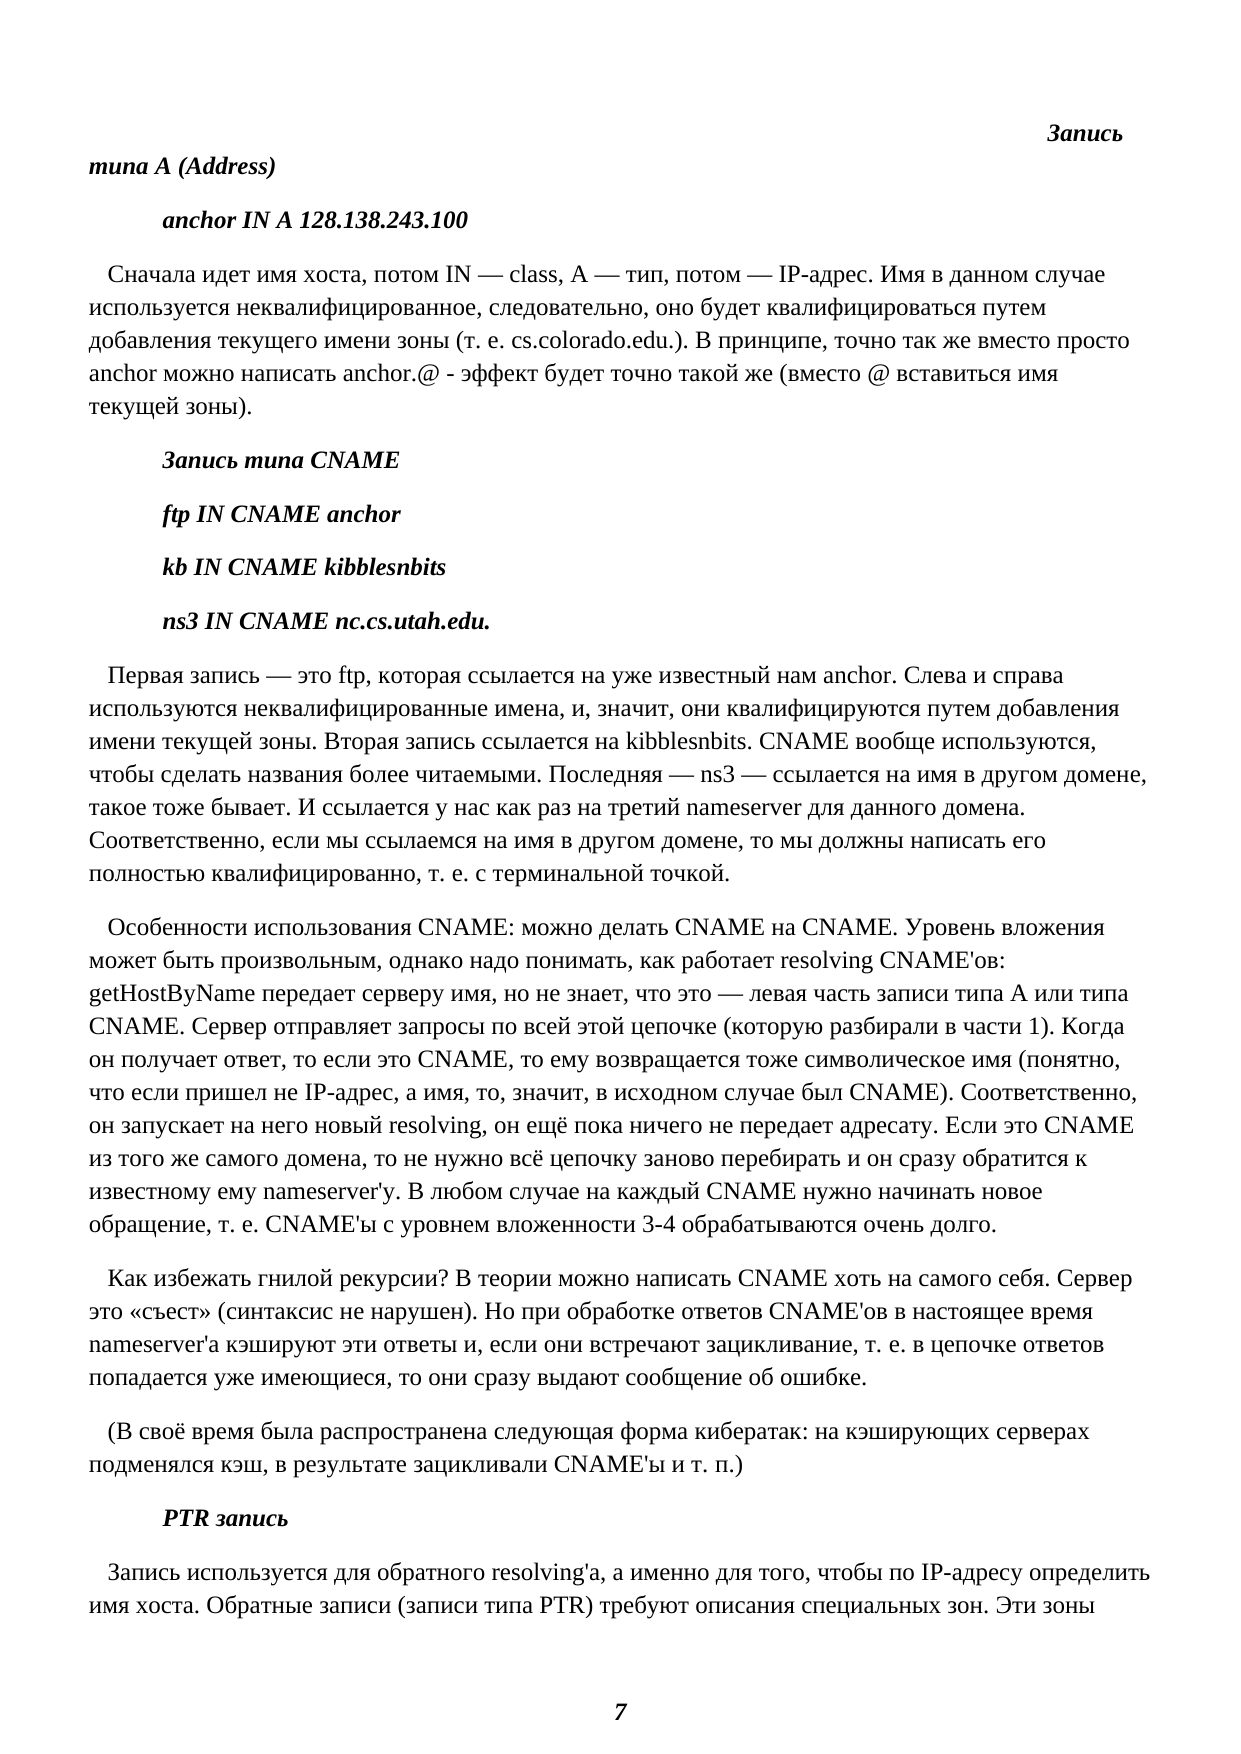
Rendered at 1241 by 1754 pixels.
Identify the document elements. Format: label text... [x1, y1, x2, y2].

text Первая запись — это ftp, которая ссылается на уже известный нам anchor. Слева и справа используются неквалифицированные имена, и, значит, они квалифицируются путем добавления имени текущей зоны. Вторая запись ссылается на kibblesnbits. CNAME вообще используются, чтобы сделать названия более читаемыми. Последняя — ns3 — ссылается на имя в другом домене, такое тоже бывает. И ссылается у нас как раз на третий nameserver для данного домена. Соответственно, если мы ссылаемся на имя в другом домене, то мы должны написать его полностью квалифицированно, т. е. с терминальной точкой. [89, 660, 1152, 887]
text Особенности использования CNAME: можно делать CNAME на CNAME. Уровень вложения может быть произвольным, однако надо понимать, как работает resolving CNAME'ов: getHostByName передает серверу имя, но не знает, что это — левая часть записи типа A или типа CNAME. Сервер отправляет запросы по всей этой цепочке (которую разбирали в части 1). Когда он получает ответ, то если это CNAME, то ему возвращается тоже символическое имя (понятно, что если пришел не IP-адрес, а имя, то, значит, в исходном случае был CNAME). Соответственно, он запускает на него новый resolving, он ещё пока ничего не передает адресату. Если это CNAME из того же самого домена, то не нужно всё цепочку заново перебирать и он сразу обратится к известному ему nameserver'у. В любом случае на каждый CNAME нужно начинать новое обращение, т. е. CNAME'ы с уровнем вложенности 3-4 обрабатываются очень долго. [89, 912, 1152, 1238]
text Сначала идет имя хоста, потом IN — class, A — тип, потом — IP-адрес. Имя в данном случае используется неквалифицированное, следовательно, оно будет квалифицироваться путем добавления текущего имени зоны (т. е. cs.colorado.edu.). В принципе, точно так же вместо просто anchor можно написать anchor.@ - эффект будет точно такой же (вместо @ вставиться имя текущей зоны). [89, 259, 1152, 420]
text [89, 1557, 1152, 1619]
text Как избежать гнилой рекурсии? В теории можно написать CNAME хоть на самого себя. Сервер это «съест» (синтаксис не нарушен). Но при обработке ответов CNAME'ов в настоящее время nameserver'а кэшируют эти ответы и, если они встречают зацикливание, т. е. в цепочке ответов попадается уже имеющиеся, то они сразу выдают сообщение об ошибке. [89, 1263, 1152, 1391]
text (В своё время была распространена следующая форма кибератак: на кэширующих серверах подменялся кэш, в результате зацикливали CNAME'ы и т. п.) [89, 1416, 1152, 1478]
text Запись типа A (Address) [89, 118, 1152, 180]
text PTR запись [89, 1503, 1152, 1532]
text ftp IN CNAME anchor [89, 499, 1152, 527]
text Запись типа CNAME [89, 445, 1152, 473]
text anchor IN A 128.138.243.100 [89, 205, 1152, 234]
text kb IN CNAME kibblesnbits [89, 552, 1152, 581]
text ns3 IN CNAME nc.cs.utah.edu. [89, 606, 1152, 635]
